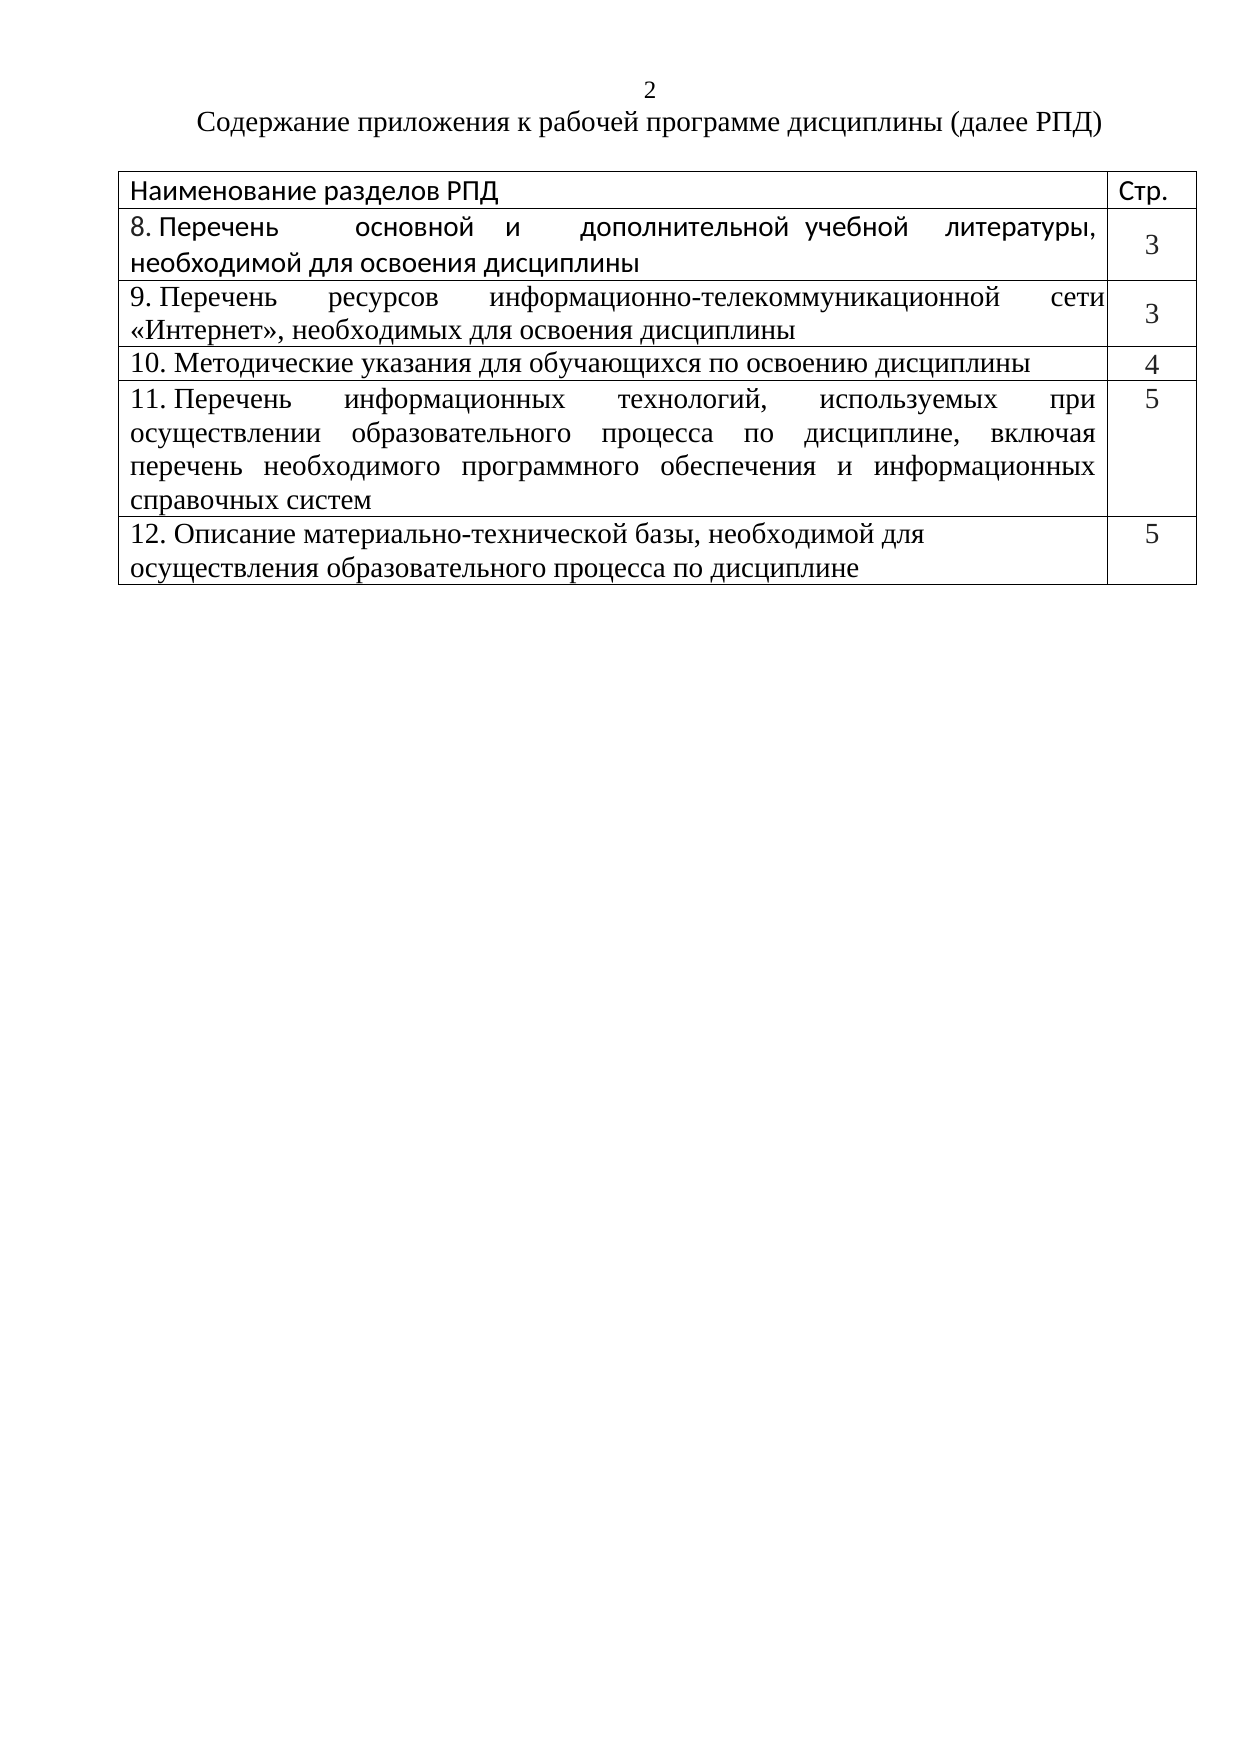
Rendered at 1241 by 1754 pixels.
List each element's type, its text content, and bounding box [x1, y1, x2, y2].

table_cell 5 [1108, 517, 1196, 584]
table_cell 11. Перечень информационных технологий, используемых при осуществлении образовательного процесса по дисциплине, включая перечень необходимого программного обеспечения и информационных справочных систем [119, 381, 1107, 516]
table_cell 5 [1108, 381, 1196, 516]
table_cell 3 [1108, 281, 1196, 346]
table_cell 12. Описание материально-технической базы, необходимой для осуществления образовательного процесса по дисциплине [119, 517, 1107, 584]
table_header Наименование разделов РПД [119, 172, 1107, 207]
table_cell 10. Методические указания для обучающихся по освоению дисциплины [119, 347, 1107, 380]
table_cell 8. Перечень основной и дополнительной учебной литературы, необходимой для освоения дисциплины [119, 209, 1107, 280]
table_cell 3 [1108, 209, 1196, 280]
table_cell 9. Перечень ресурсов информационно-телекоммуникационной сети «Интернет», необходимых для освоения дисциплины [119, 281, 1107, 346]
table_header Стр. [1108, 172, 1196, 207]
text Содержание приложения к рабочей программе дисциплины (далее РПД) [118, 104, 1181, 137]
table_cell 4 [1108, 347, 1196, 380]
